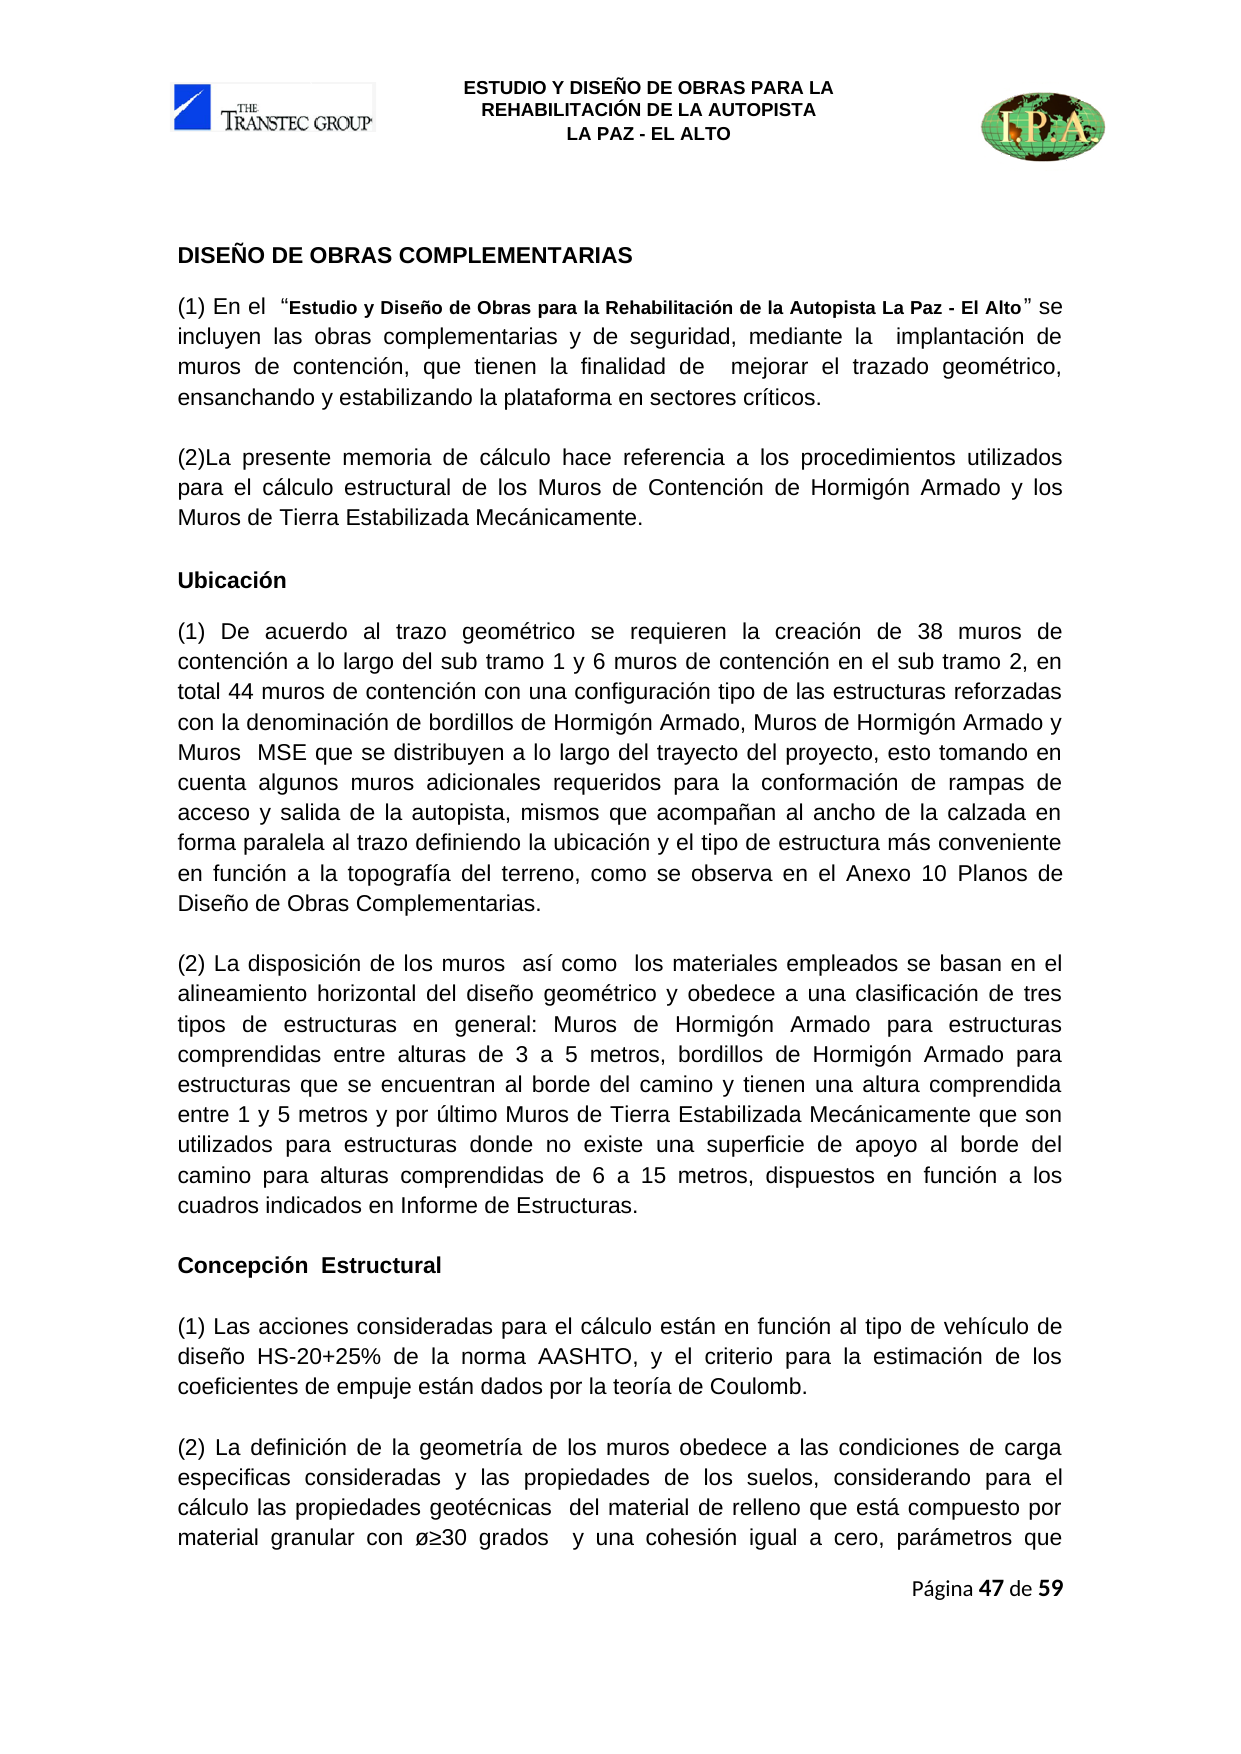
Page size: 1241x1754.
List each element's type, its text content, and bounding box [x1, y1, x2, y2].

text (1) En el “Estudio y Diseño de Obras para la Rehabilitación de la Autopista La Paz - El Alto” se incluyen las obras complementarias y de seguridad, mediante la implantación de muros de contención, que tienen la finalidad de mejorar el trazado geométrico, ensanchando y estabilizando la plataforma en sectores críticos. [177, 293, 1063, 410]
picture [976, 73, 1108, 177]
text (2)La presente memoria de cálculo hace referencia a los procedimientos utilizados para el cálculo estructural de los Muros de Contención de Hormigón Armado y los Muros de Tierra Estabilizada Mecánicamente. [177, 444, 1063, 531]
text Ubicación [177, 567, 1063, 593]
text DISEÑO DE OBRAS COMPLEMENTARIAS [177, 242, 1063, 268]
picture [169, 82, 377, 132]
text (2) La disposición de los muros así como los materiales empleados se basan en el alineamiento horizontal del diseño geométrico y obedece a una clasificación de tres tipos de estructuras en general: Muros de Hormigón Armado para estructuras comprendidas entre alturas de 3 a 5 metros, bordillos de Hormigón Armado para estructuras que se encuentran al borde del camino y tienen una altura comprendida entre 1 y 5 metros y por último Muros de Tierra Estabilizada Mecánicamente que son utilizados para estructuras donde no existe una superficie de apoyo al borde del camino para alturas comprendidas de 6 a 15 metros, dispuestos en función a los cuadros indicados en Informe de Estructuras. [177, 950, 1063, 1218]
text (1) Las acciones consideradas para el cálculo están en función al tipo de vehículo de diseño HS-20+25% de la norma AASHTO, y el criterio para la estimación de los coeficientes de empuje están dados por la teoría de Coulomb. [177, 1313, 1063, 1399]
text (1) De acuerdo al trazo geométrico se requieren la creación de 38 muros de contención a lo largo del sub tramo 1 y 6 muros de contención en el sub tramo 2, en total 44 muros de contención con una configuración tipo de las estructuras reforzadas con la denominación de bordillos de Hormigón Armado, Muros de Hormigón Armado y Muros MSE que se distribuyen a lo largo del trayecto del proyecto, esto tomando en cuenta algunos muros adicionales requeridos para la conformación de rampas de acceso y salida de la autopista, mismos que acompañan al ancho de la calzada en forma paralela al trazo definiendo la ubicación y el tipo de estructura más conveniente en función a la topografía del terreno, como se observa en el Anexo 10 Planos de Diseño de Obras Complementarias. [177, 618, 1063, 916]
title Concepción Estructural [177, 1252, 1063, 1278]
